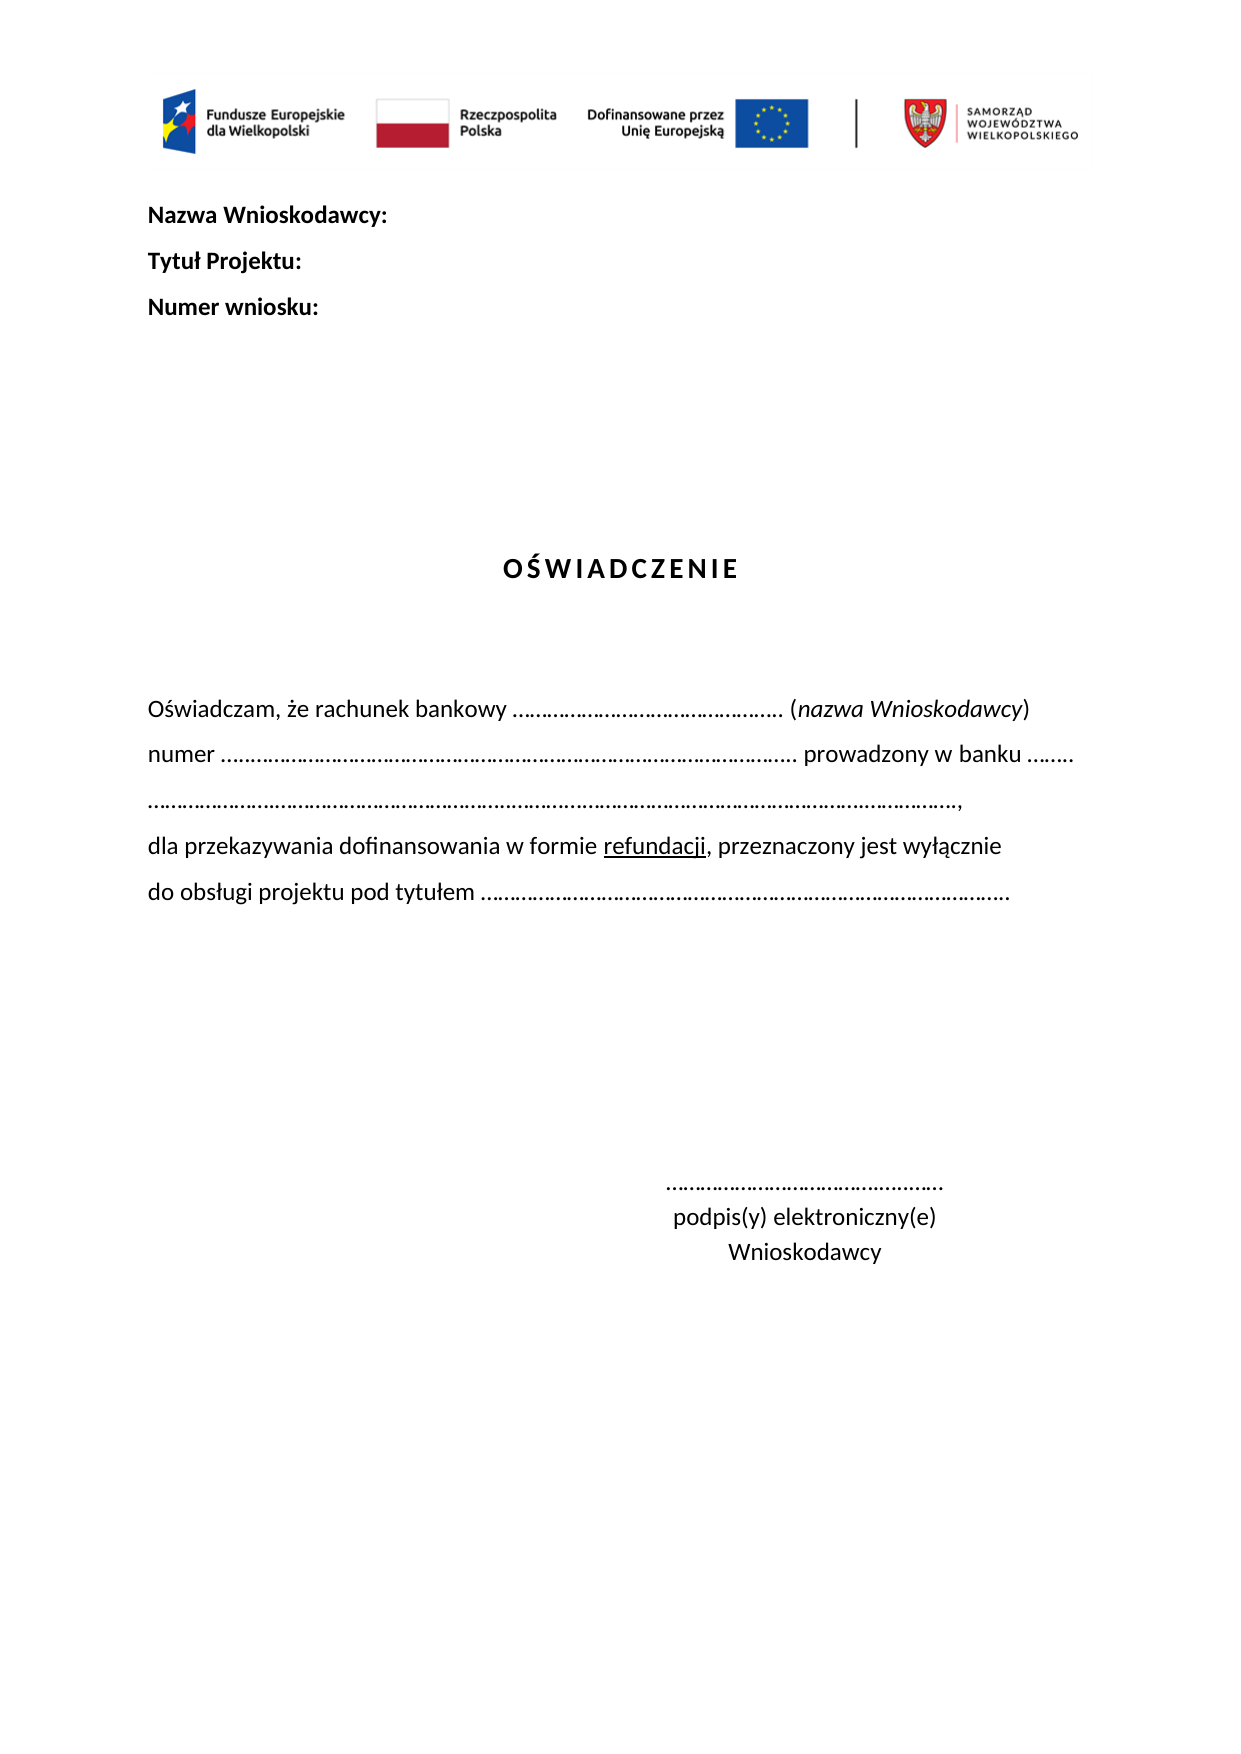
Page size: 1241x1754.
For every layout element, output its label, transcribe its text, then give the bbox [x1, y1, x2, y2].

text Numer wniosku: [148, 291, 1092, 322]
text ……………………………….…..…… [517, 1166, 1092, 1196]
text podpis(y) elektroniczny(e) [517, 1201, 1092, 1231]
text Oświadczam, że rachunek bankowy ……………………………………….. (nazwa Wnioskodawcy) numer …..………………………………………………………………………………….. prowadzony w banku ……..………………….…………………………………..………...………………………………………….……………., dla przekazywania dofinansowania w formie refundacji, przeznaczony jest wyłącznie do obsługi projektu pod tytułem ……………………………………………………………………………….. [148, 693, 1092, 906]
picture [147, 73, 1094, 170]
text Tytuł Projektu: [148, 245, 1092, 276]
text OŚWIADCZENIE [148, 551, 1092, 586]
text Wnioskodawcy [517, 1236, 1092, 1266]
text Nazwa Wnioskodawcy: [148, 200, 1092, 230]
